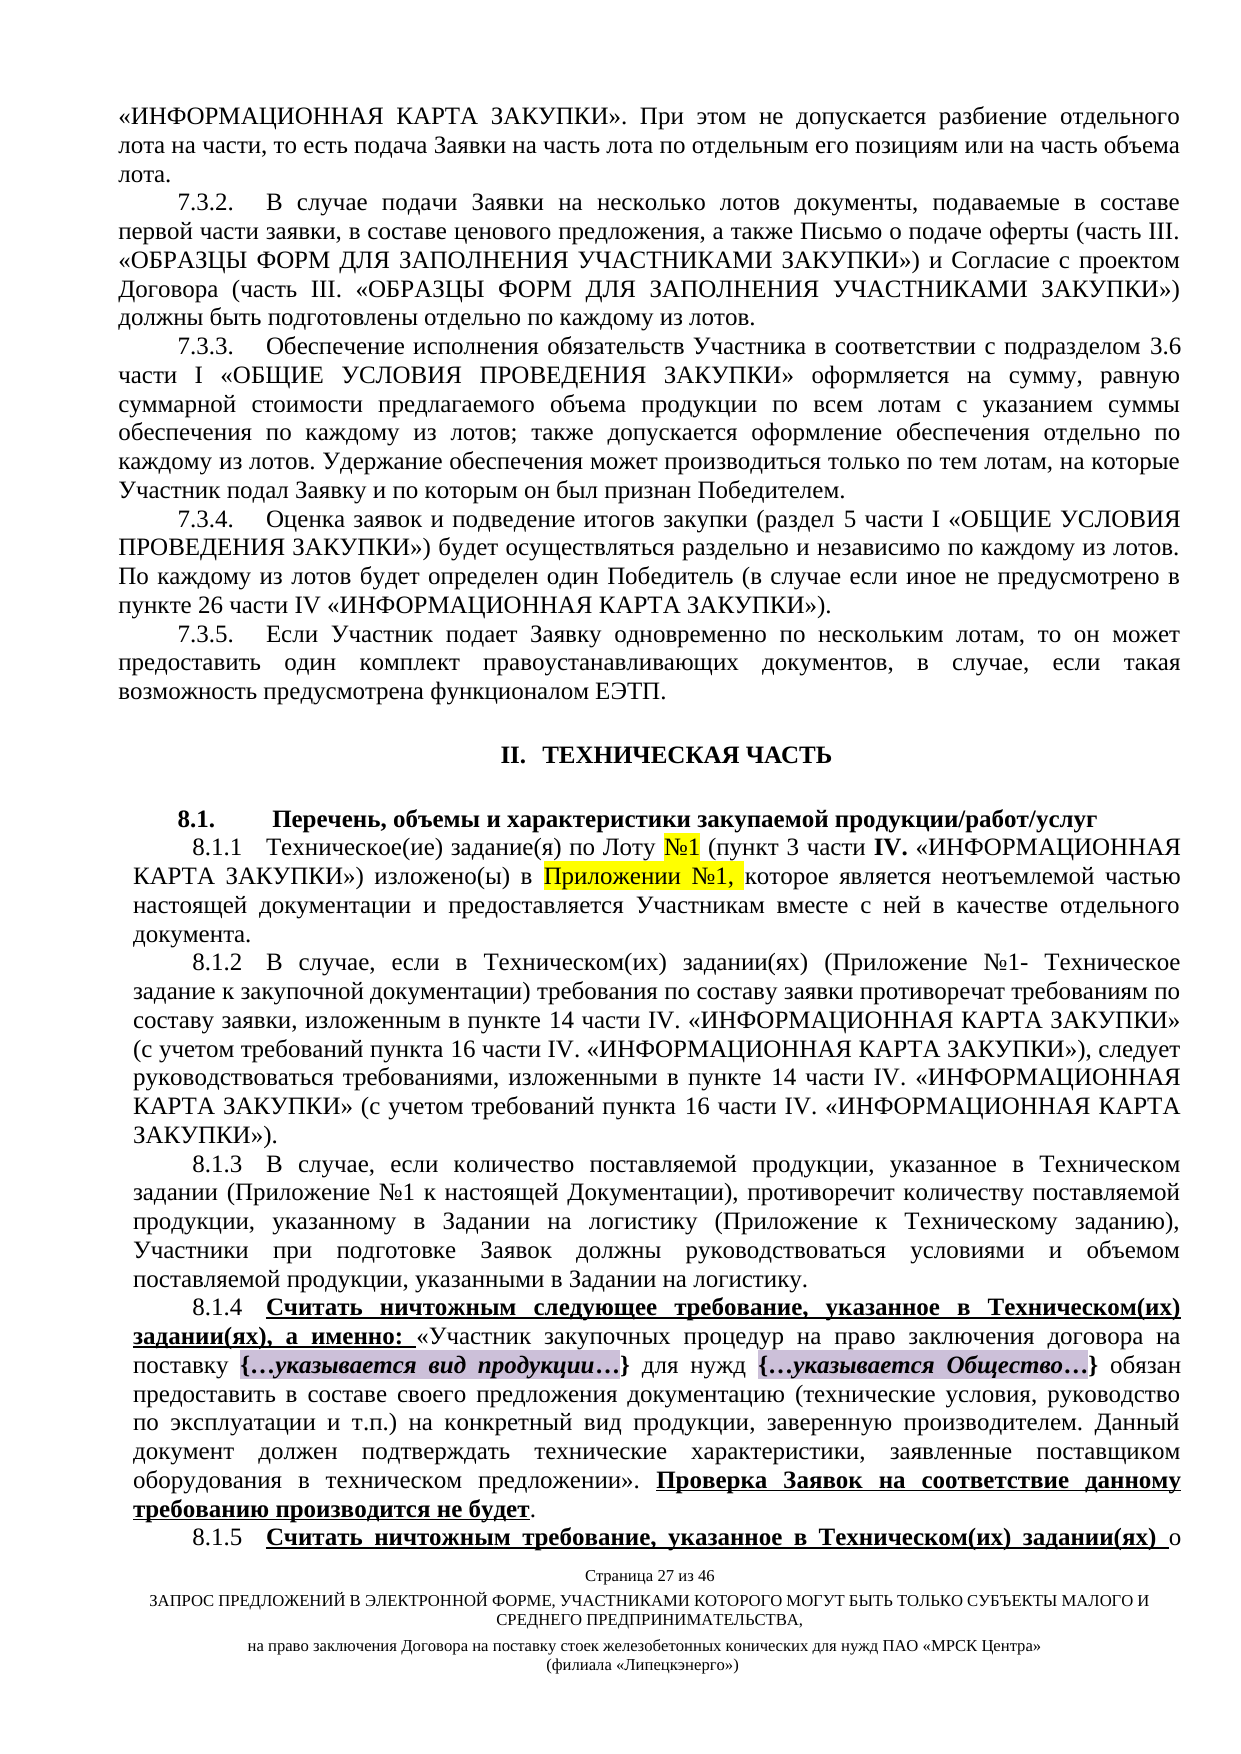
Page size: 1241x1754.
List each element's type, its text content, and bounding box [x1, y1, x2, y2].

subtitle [133, 1522, 1181, 1551]
subtitle В случае, если в Техническом(их) задании(ях) (Приложение №1- Техническое задание к закупочной документации) требования по составу заявки противоречат требованиям по составу заявки, изложенным в пункте 14 части IV. «ИНФОРМАЦИОННАЯ КАРТА ЗАКУПКИ» (с учетом требований пункта 16 части IV. «ИНФОРМАЦИОННАЯ КАРТА ЗАКУПКИ»), следует руководствоваться требованиями, изложенными в пункте 14 части IV. «ИНФОРМАЦИОННАЯ КАРТА ЗАКУПКИ» (с учетом требований пункта 16 части IV. «ИНФОРМАЦИОННАЯ КАРТА ЗАКУПКИ»). [133, 947, 1181, 1149]
subtitle Перечень, объемы и характеристики закупаемой продукции/работ/услуг [177, 804, 1181, 832]
subtitle ТЕХНИЧЕСКАЯ ЧАСТЬ [118, 740, 1181, 769]
subtitle В случае, если количество поставляемой продукции, указанное в Техническом задании (Приложение №1 к настоящей Документации), противоречит количеству поставляемой продукции, указанному в Задании на логистику (Приложение к Техническому заданию), Участники при подготовке Заявок должны руководствоваться условиями и объемом поставляемой продукции, указанными в Задании на логистику. [133, 1149, 1181, 1292]
subtitle Техническое(ие) задание(я) по Лоту №1 (пункт 3 части IV. «ИНФОРМАЦИОННАЯ КАРТА ЗАКУПКИ») изложено(ы) в Приложении №1, которое является неотъемлемой частью настоящей документации и предоставляется Участникам вместе с ней в качестве отдельного документа. [133, 832, 1181, 947]
subtitle Оценка заявок и подведение итогов закупки (раздел 5 части I «ОБЩИЕ УСЛОВИЯ ПРОВЕДЕНИЯ ЗАКУПКИ») будет осуществляться раздельно и независимо по каждому из лотов. По каждому из лотов будет определен один Победитель (в случае если иное не предусмотрено в пункте 26 части IV «ИНФОРМАЦИОННАЯ КАРТА ЗАКУПКИ»). [118, 504, 1181, 619]
subtitle Считать ничтожным следующее требование, указанное в Техническом(их) задании(ях), а именно: «Участник закупочных процедур на право заключения договора на поставку {…указывается вид продукции…} для нужд {…указывается Общество…} обязан предоставить в составе своего предложения документацию (технические условия, руководство по эксплуатации и т.п.) на конкретный вид продукции, заверенную производителем. Данный документ должен подтверждать технические характеристики, заявленные поставщиком оборудования в техническом предложении». Проверка Заявок на соответствие данному требованию производится не будет. [133, 1292, 1181, 1522]
subtitle Обеспечение исполнения обязательств Участника в соответствии с подразделом 3.6 части I «ОБЩИЕ УСЛОВИЯ ПРОВЕДЕНИЯ ЗАКУПКИ» оформляется на сумму, равную суммарной стоимости предлагаемого объема продукции по всем лотам с указанием суммы обеспечения по каждому из лотов; также допускается оформление обеспечения отдельно по каждому из лотов. Удержание обеспечения может производиться только по тем лотам, на которые Участник подал Заявку и по которым он был признан Победителем. [118, 331, 1181, 504]
subtitle Если Участник подает Заявку одновременно по нескольким лотам, то он может предоставить один комплект правоустанавливающих документов, в случае, если такая возможность предусмотрена функционалом ЕЭТП. [118, 619, 1181, 705]
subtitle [118, 101, 1181, 187]
subtitle В случае подачи Заявки на несколько лотов документы, подаваемые в составе первой части заявки, в составе ценового предложения, а также Письмо о подаче оферты (часть III. «ОБРАЗЦЫ ФОРМ ДЛЯ ЗАПОЛНЕНИЯ УЧАСТНИКАМИ ЗАКУПКИ») и Согласие с проектом Договора (часть III. «ОБРАЗЦЫ ФОРМ ДЛЯ ЗАПОЛНЕНИЯ УЧАСТНИКАМИ ЗАКУПКИ») должны быть подготовлены отдельно по каждому из лотов. [118, 187, 1181, 331]
